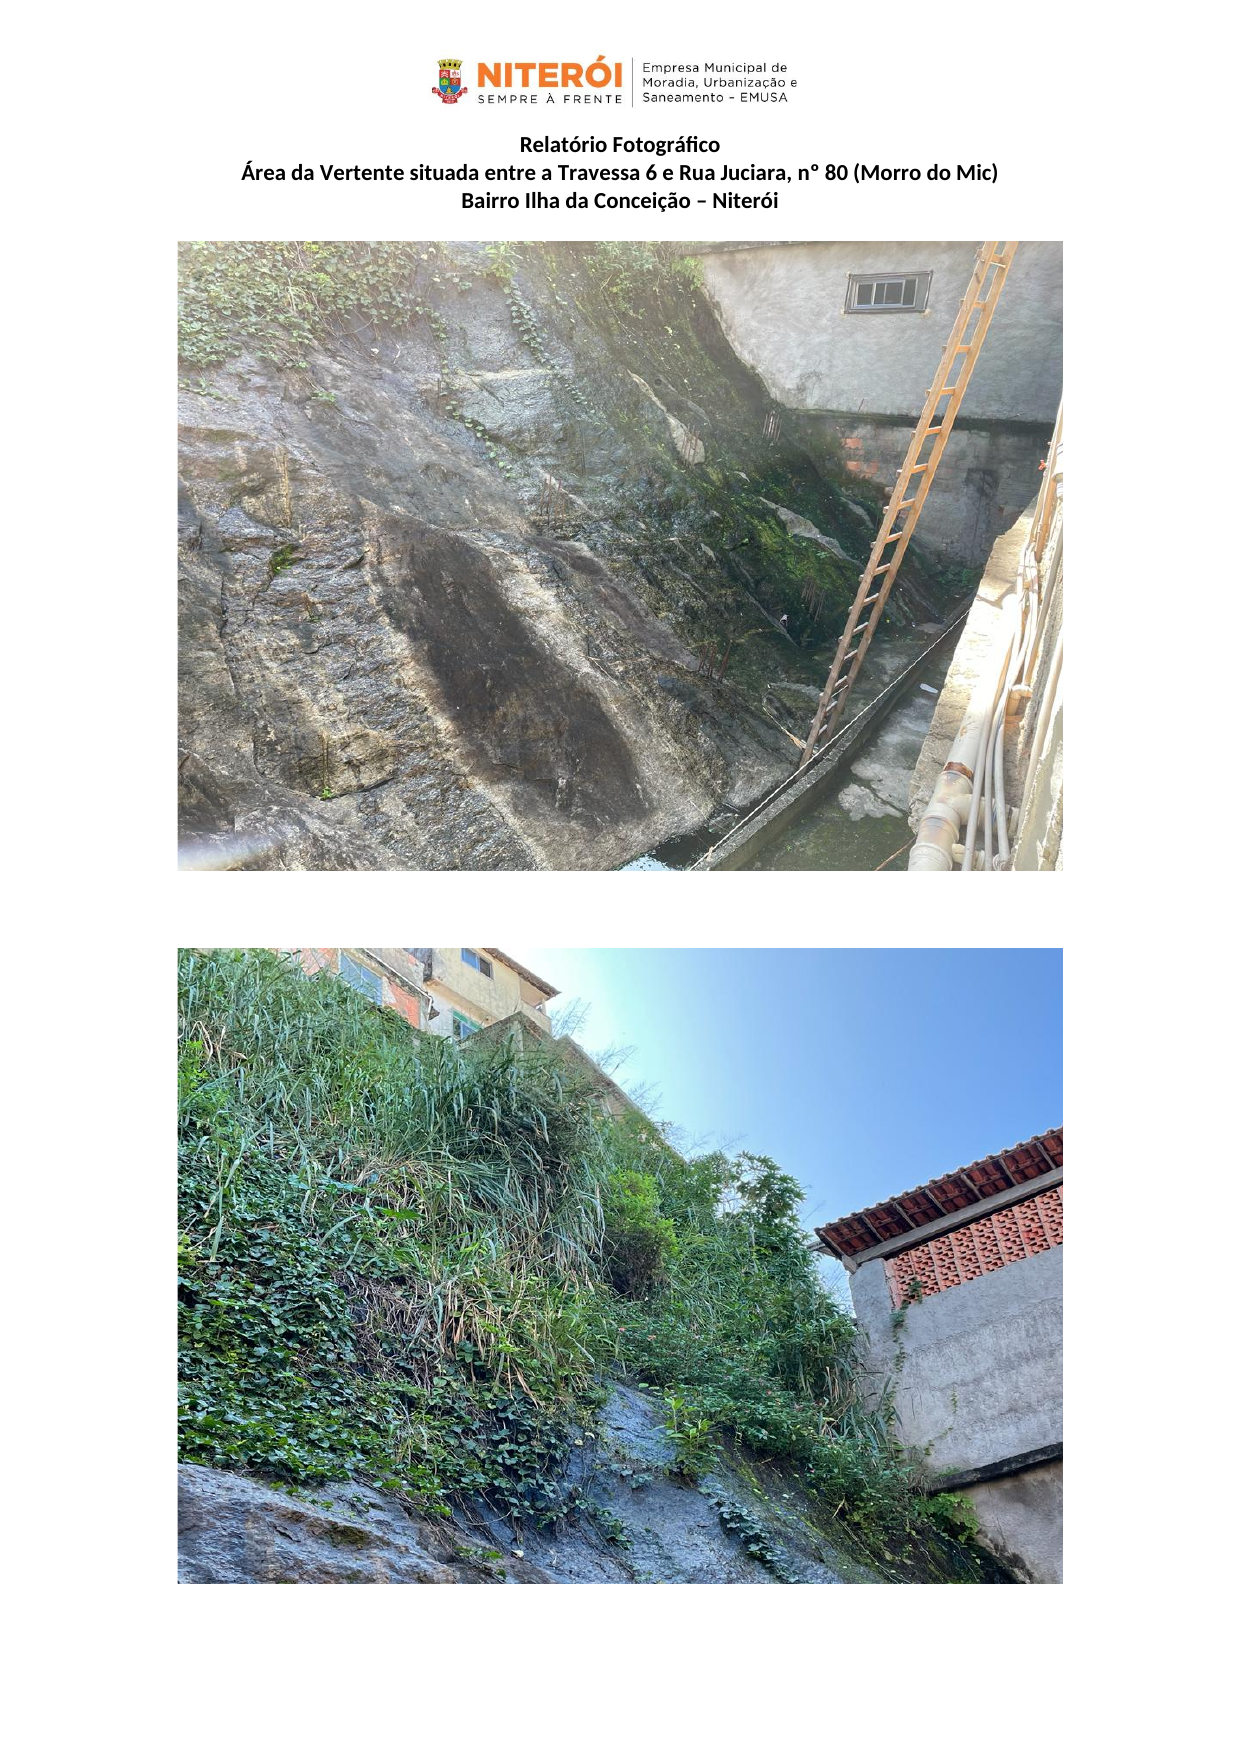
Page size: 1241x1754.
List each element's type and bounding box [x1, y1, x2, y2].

picture [428, 50, 797, 110]
picture [177, 948, 1063, 1584]
picture [177, 241, 1063, 871]
